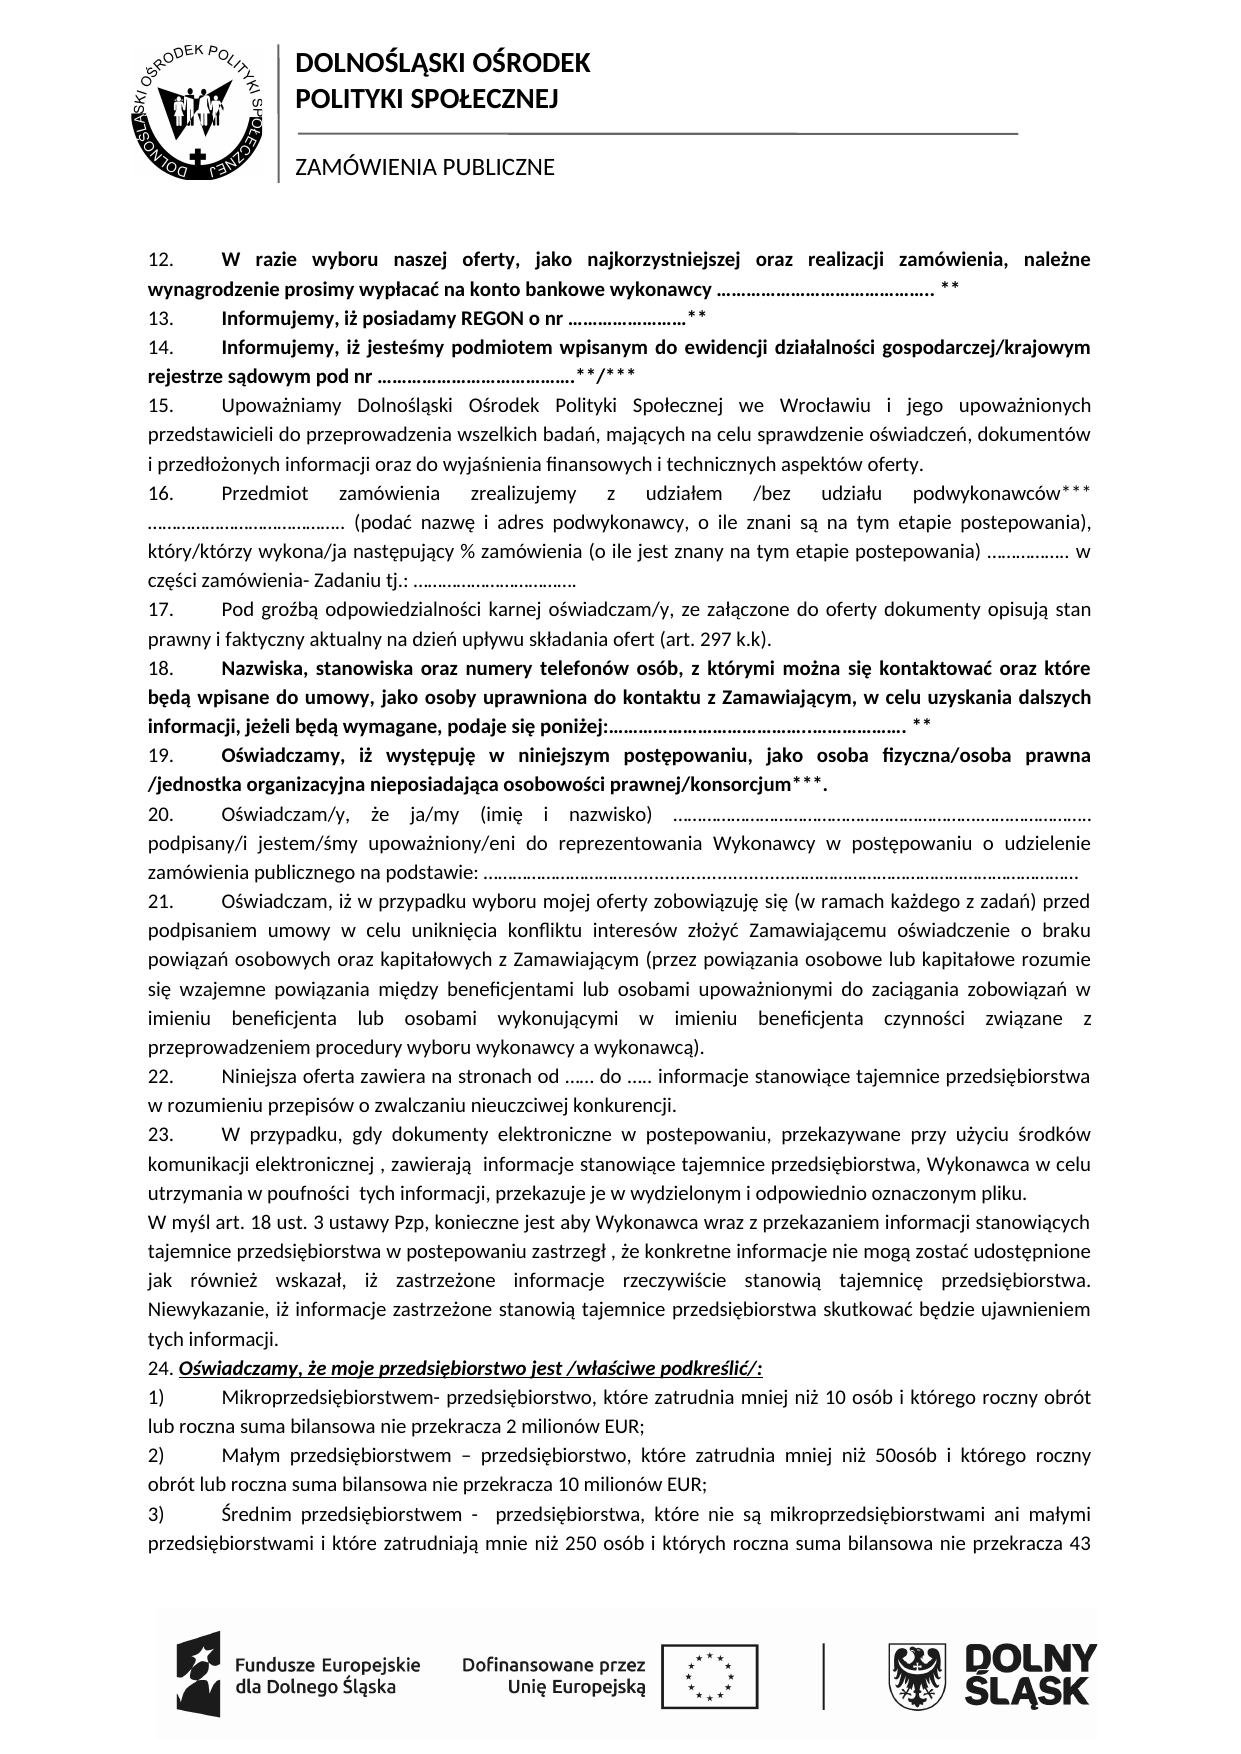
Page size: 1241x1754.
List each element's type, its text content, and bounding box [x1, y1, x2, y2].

text 13. Informujemy, iż posiadamy REGON o nr ……………………** [148, 305, 1093, 330]
text 16. Przedmiot zamówienia zrealizujemy z udziałem /bez udziału podwykonawców*** ………………………………….. (podać nazwę i adres podwykonawcy, o ile znani są na tym etapie postepowania), który/którzy wykona/ja następujący % zamówienia (o ile jest znany na tym etapie postepowania) …………….. w części zamówienia- Zadaniu tj.: ……………………………. [148, 480, 1093, 593]
picture [155, 1609, 1098, 1739]
text 22. Niniejsza oferta zawiera na stronach od …… do ….. informacje stanowiące tajemnice przedsiębiorstwa w rozumieniu przepisów o zwalczaniu nieuczciwej konkurencji. [148, 1063, 1093, 1118]
text 2) Małym przedsiębiorstwem – przedsiębiorstwo, które zatrudnia mniej niż 50osób i którego roczny obrót lub roczna suma bilansowa nie przekracza 10 milionów EUR; [148, 1442, 1093, 1497]
text 20. Oświadczam/y, że ja/my (imię i nazwisko) ……………………………………………………….………………….. podpisany/i jestem/śmy upoważniony/eni do reprezentowania Wykonawcy w postępowaniu o udzielenie zamówienia publicznego na podstawie: …………………………...............................…………………………………………………… [148, 801, 1093, 884]
text 24. Oświadczamy, że moje przedsiębiorstwo jest /właściwe podkreślić/: [148, 1355, 1093, 1380]
text 14. Informujemy, iż jesteśmy podmiotem wpisanym do ewidencji działalności gospodarczej/krajowym rejestrze sądowym pod nr ………………………………….**/*** [148, 334, 1093, 389]
text 17. Pod groźbą odpowiedzialności karnej oświadczam/y, ze załączone do oferty dokumenty opisują stan prawny i faktyczny aktualny na dzień upływu składania ofert (art. 297 k.k). [148, 597, 1093, 651]
text 18. Nazwiska, stanowiska oraz numery telefonów osób, z którymi można się kontaktować oraz które będą wpisane do umowy, jako osoby uprawniona do kontaktu z Zamawiającym, w celu uzyskania dalszych informacji, jeżeli będą wymagane, podaje się poniżej:…………………………………..………………. ** [148, 655, 1093, 739]
text 15. Upoważniamy Dolnośląski Ośrodek Polityki Społecznej we Wrocławiu i jego upoważnionych przedstawicieli do przeprowadzenia wszelkich badań, mających na celu sprawdzenie oświadczeń, dokumentów i przedłożonych informacji oraz do wyjaśnienia finansowych i technicznych aspektów oferty. [148, 392, 1093, 476]
text 12. W razie wyboru naszej oferty, jako najkorzystniejszej oraz realizacji zamówienia, należne wynagrodzenie prosimy wypłacać na konto bankowe wykonawcy …………………………………….. ** [148, 247, 1093, 301]
text 1) Mikroprzedsiębiorstwem- przedsiębiorstwo, które zatrudnia mniej niż 10 osób i którego roczny obrót lub roczna suma bilansowa nie przekracza 2 milionów EUR; [148, 1384, 1093, 1439]
text 19. Oświadczamy, iż występuję w niniejszym postępowaniu, jako osoba fizyczna/osoba prawna /jednostka organizacyjna nieposiadająca osobowości prawnej/konsorcjum***. [148, 742, 1093, 797]
text 21. Oświadczam, iż w przypadku wyboru mojej oferty zobowiązuję się (w ramach każdego z zadań) przed podpisaniem umowy w celu uniknięcia konfliktu interesów złożyć Zamawiającemu oświadczenie o braku powiązań osobowych oraz kapitałowych z Zamawiającym (przez powiązania osobowe lub kapitałowe rozumie się wzajemne powiązania między beneficjentami lub osobami upoważnionymi do zaciągania zobowiązań w imieniu beneficjenta lub osobami wykonującymi w imieniu beneficjenta czynności związane z przeprowadzeniem procedury wyboru wykonawcy a wykonawcą). [148, 888, 1093, 1059]
text 23. W przypadku, gdy dokumenty elektroniczne w postepowaniu, przekazywane przy użyciu środków komunikacji elektronicznej , zawierają informacje stanowiące tajemnice przedsiębiorstwa, Wykonawca w celu utrzymania w poufności tych informacji, przekazuje je w wydzielonym i odpowiednio oznaczonym pliku. [148, 1122, 1093, 1205]
picture [130, 45, 263, 180]
text W myśl art. 18 ust. 3 ustawy Pzp, konieczne jest aby Wykonawca wraz z przekazaniem informacji stanowiących tajemnice przedsiębiorstwa w postepowaniu zastrzegł , że konkretne informacje nie mogą zostać udostępnione jak również wskazał, iż zastrzeżone informacje rzeczywiście stanowią tajemnicę przedsiębiorstwa. Niewykazanie, iż informacje zastrzeżone stanowią tajemnice przedsiębiorstwa skutkować będzie ujawnieniem tych informacji. [148, 1209, 1093, 1351]
